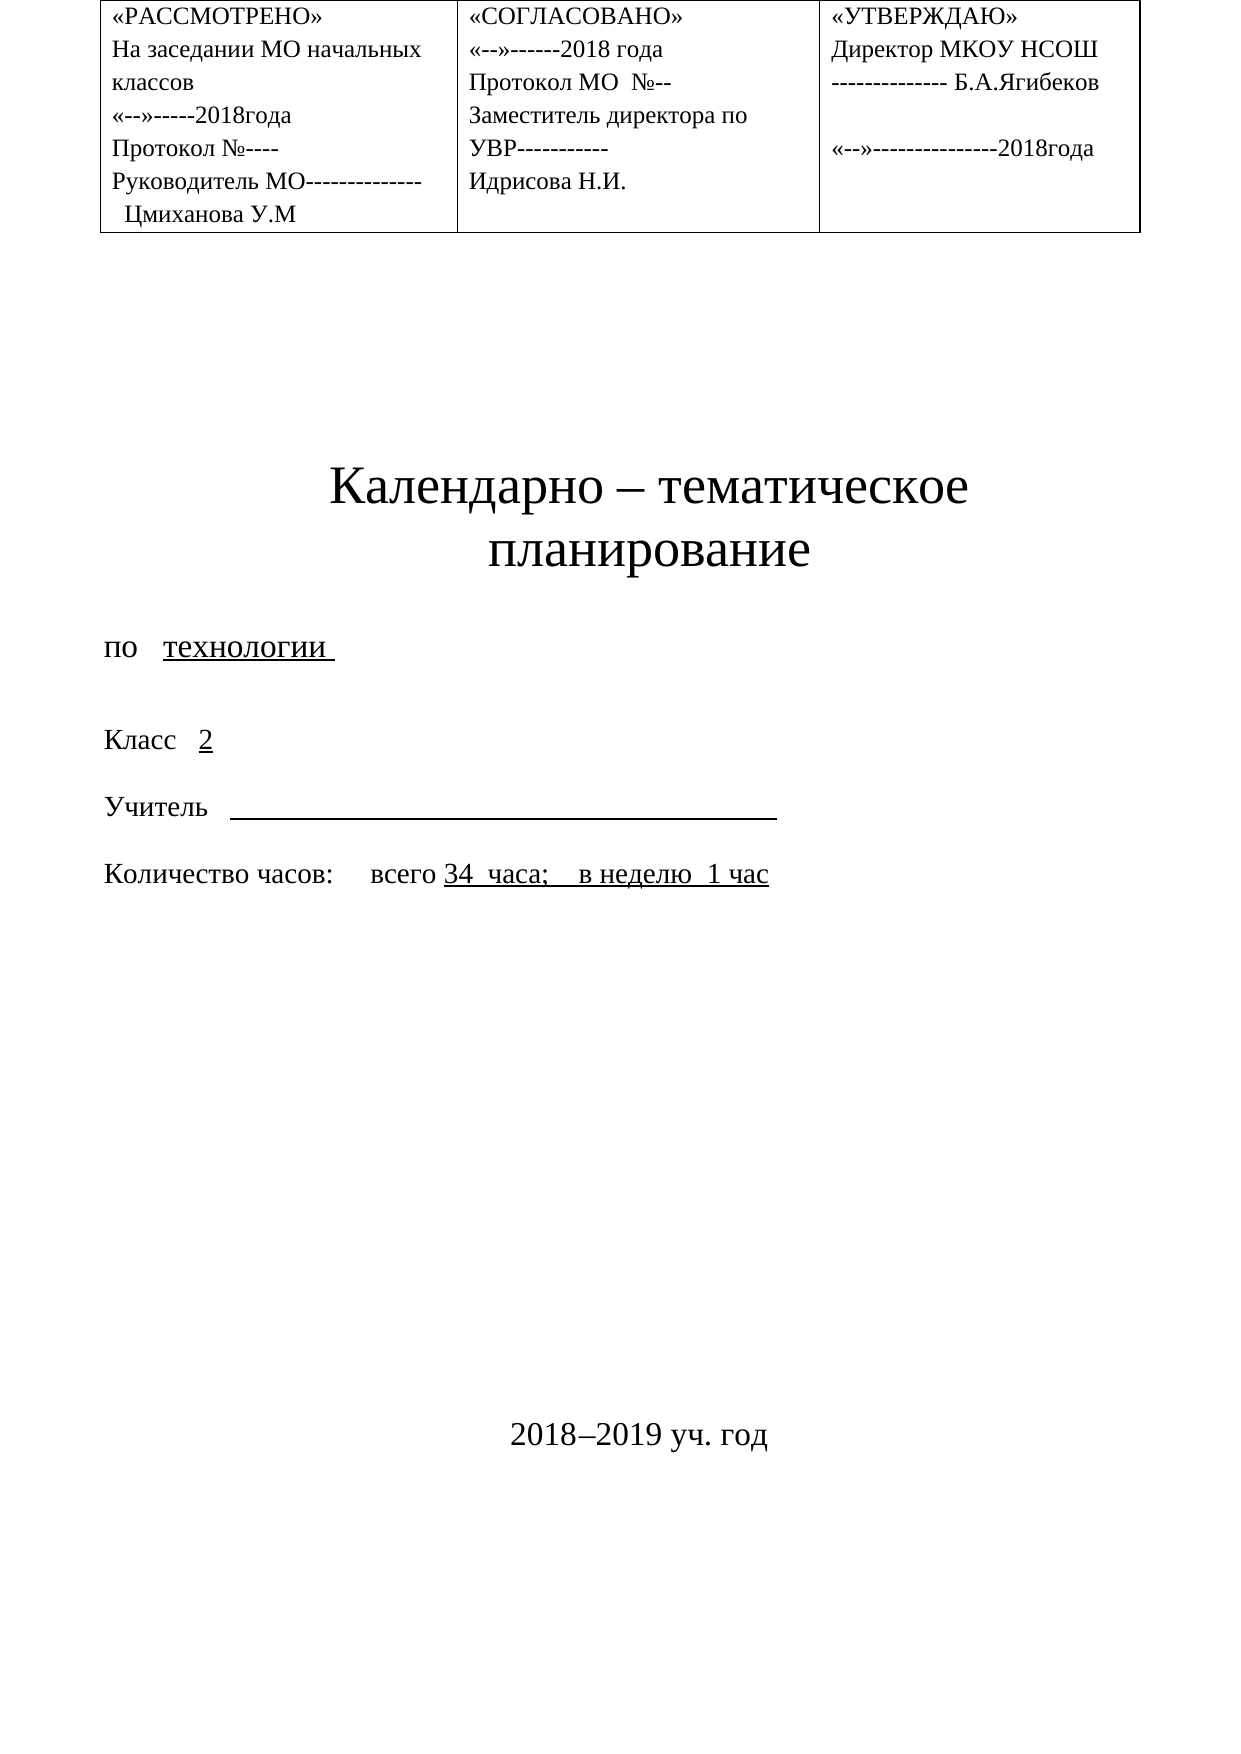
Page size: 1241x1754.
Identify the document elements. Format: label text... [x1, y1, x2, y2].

table_header «УТВЕРЖДАЮ» Директор МКОУ НСОШ -------------- Б.А.Ягибеков «--»---------------2018года [820, 1, 1139, 232]
text Календарно – тематическое [148, 453, 1152, 516]
text планирование [148, 516, 1152, 578]
text Класс 2 [103, 722, 1152, 755]
text Количество часов: всего 34 часа; в неделю 1 час [103, 856, 1152, 889]
text Учитель _____________________________________ [103, 789, 1152, 822]
list –2019 уч. год [126, 1414, 1152, 1452]
text по технологии [103, 626, 1152, 664]
table_header «СОГЛАСОВАНО» «--»------2018 года Протокол МО №-- Заместитель директора по УВР----------- Идрисова Н.И. [458, 1, 819, 232]
table_header «РАССМОТРЕНО» На заседании МО начальных классов «--»-----2018года Протокол №---- Руководитель МО-------------- Цмиханова У.М [101, 1, 457, 232]
